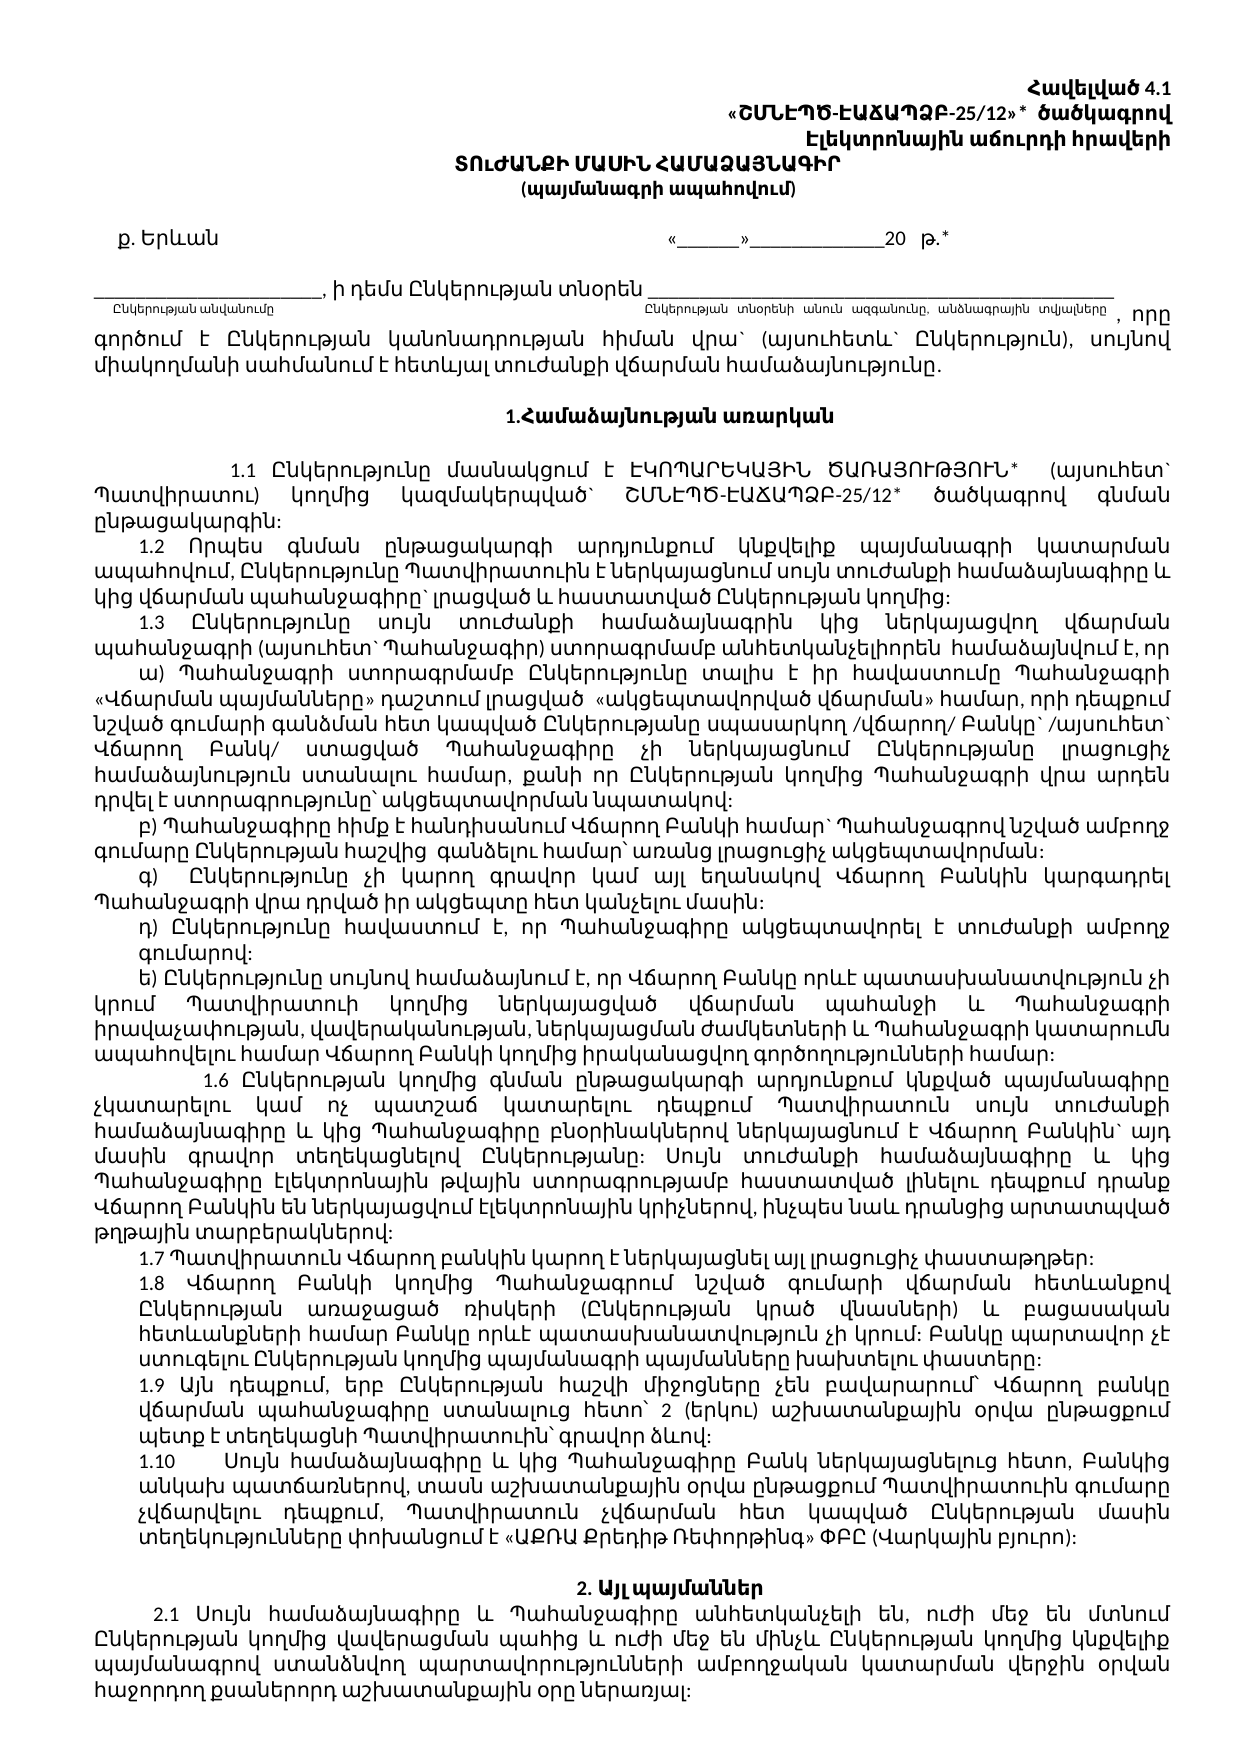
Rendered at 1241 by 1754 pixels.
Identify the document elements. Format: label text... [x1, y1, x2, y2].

text 1.9 Այն դեպքում, երբ Ընկերության հաշվի միջոցները չեն բավարարում՝ Վճարող բանկը վճարման պահանջագիրը ստանալուց հետո՝ 2 (երկու) աշխատանքային օրվա ընթացքում պետք է տեղեկացնի Պատվիրատուին՝ գրավոր ձևով: [138, 1372, 1171, 1448]
text 1.3 Ընկերությունը սույն տուժանքի համաձայնագրին կից ներկայացվող վճարման պահանջագրի (այսուհետ` Պահանջագիր) ստորագրմամբ անհետկանչելիորեն համաձայնվում է, որ [94, 609, 1171, 660]
text ե) Ընկերությունը սույնով համաձայնում է, որ Վճարող Բանկը որևէ պատասխանատվություն չի կրում Պատվիրատուի կողմից ներկայացված վճարման պահանջի և Պահանջագրի իրավաչափության, վավերականության, ներկայացման ժամկետների և Պահանջագրի կատարումն ապահովելու համար Վճարող Բանկի կողմից իրականացվող գործողությունների համար: [94, 965, 1171, 1067]
text ՏՈւԺԱՆՔԻ ՄԱՍԻՆ ՀԱՄԱՁԱՅՆԱԳԻՐ [94, 151, 1171, 177]
text «ՇՄՆԷՊԾ-ԷԱՃԱՊՁԲ-25/12»* ծածկագրով [94, 100, 1171, 126]
text Հավելված 4.1 [94, 75, 1171, 100]
text 1.Համաձայնության առարկան [169, 403, 1171, 428]
text գ) Ընկերությունը չի կարող գրավոր կամ այլ եղանակով Վճարող Բանկին կարգադրել Պահանջագրի վրա դրված իր ակցեպտը հետ կանչելու մասին: [94, 864, 1171, 914]
text 1.6 Ընկերության կողմից գնման ընթացակարգի արդյունքում կնքված պայմանագիրը չկատարելու կամ ոչ պատշաճ կատարելու դեպքում Պատվիրատուն սույն տուժանքի համաձայնագիրը և կից Պահանջագիրը բնօրինակներով ներկայացնում է Վճարող Բանկին` այդ մասին գրավոր տեղեկացնելով Ընկերությանը: Սույն տուժանքի համաձայնագիրը և կից Պահանջագիրը էլեկտրոնային թվային ստորագրությամբ հաստատված լինելու դեպքում դրանք Վճարող Բանկին են ներկայացվում էլեկտրոնային կրիչներով, ինչպես նաև դրանցից արտատպված թղթային տարբերակներով: [94, 1067, 1171, 1245]
text Ընկերության անվանումը Ընկերության տնօրենի անուն ազգանունը, անձնագրային տվյալները , որը գործում է Ընկերության կանոնադրության հիման վրա` (այսուհետև` Ընկերություն), սույնով միակողմանի սահմանում է հետևյալ տուժանքի վճարման համաձայնությունը. [94, 301, 1171, 377]
text 1.2 Որպես գնման ընթացակարգի արդյունքում կնքվելիք պայմանագրի կատարման ապահովում, Ընկերությունը Պատվիրատուին է ներկայացնում սույն տուժանքի համաձայնագիրը և կից վճարման պահանջագիրը` լրացված և հաստատված Ընկերության կողմից: [94, 533, 1171, 609]
text ______________________, ի դեմս Ընկերության տնօրեն _____________________________________________ [94, 276, 1171, 301]
text 1.1 Ընկերությունը մասնակցում է ԷԿՈՊԱՐԵԿԱՅԻՆ ԾԱՌԱՅՈՒԹՅՈՒՆ* (այսուհետ` Պատվիրատու) կողմից կազմակերպված` ՇՄՆԷՊԾ-ԷԱՃԱՊՁԲ-25/12* ծածկագրով գնման ընթացակարգին: [94, 457, 1171, 533]
text (պայմանագրի ապահովում) [94, 177, 1171, 199]
text ա) Պահանջագրի ստորագրմամբ Ընկերությունը տալիս է իր հավաստումը Պահանջագրի «Վճարման պայմանները» դաշտում լրացված «ակցեպտավորված վճարման» համար, որի դեպքում նշված գումարի գանձման հետ կապված Ընկերությանը սպասարկող /վճարող/ Բանկը` /այսուհետ` Վճարող Բանկ/ ստացված Պահանջագիրը չի ներկայացնում Ընկերությանը լրացուցիչ համաձայնություն ստանալու համար, քանի որ Ընկերության կողմից Պահանջագրի վրա արդեն դրվել է ստորագրությունը՝ ակցեպտավորման նպատակով: [94, 660, 1171, 813]
text դ) Ընկերությունը հավաստում է, որ Պահանջագիրը ակցեպտավորել է տուժանքի ամբողջ գումարով: [138, 914, 1171, 965]
text Էլեկտրոնային աճուրդի հրավերի [94, 126, 1171, 151]
text ք. Երևան «______»_____________20 թ.* [94, 225, 1171, 250]
text 1.7 Պատվիրատուն Վճարող բանկին կարող է ներկայացնել այլ լրացուցիչ փաստաթղթեր: [138, 1245, 1171, 1270]
text բ) Պահանջագիրը հիմք է հանդիսանում Վճարող Բանկի համար` Պահանջագրով նշված ամբողջ գումարը Ընկերության հաշվից գանձելու համար՝ առանց լրացուցիչ ակցեպտավորման: [94, 813, 1171, 864]
text 2. Այլ պայմաններ [169, 1575, 1171, 1601]
text 1.8 Վճարող Բանկի կողմից Պահանջագրում նշված գումարի վճարման հետևանքով Ընկերության առաջացած ռիսկերի (Ընկերության կրած վնասների) և բացասական հետևանքների համար Բանկը որևէ պատասխանատվություն չի կրում: Բանկը պարտավոր չէ ստուգելու Ընկերության կողմից պայմանագրի պայմանները խախտելու փաստերը: [138, 1270, 1171, 1372]
text 1.10 Սույն համաձայնագիրը և կից Պահանջագիրը Բանկ ներկայացնելուց հետո, Բանկից անկախ պատճառներով, տասն աշխատանքային օրվա ընթացքում Պատվիրատուին գումարը չվճարվելու դեպքում, Պատվիրատուն չվճարման հետ կապված Ընկերության մասին տեղեկությունները փոխանցում է «ԱՔՌԱ Քրեդիթ Ռեփորթինգ» ՓԲԸ (Վարկային բյուրո): [138, 1448, 1171, 1550]
text 2.1 Սույն համաձայնագիրը և Պահանջագիրը անհետկանչելի են, ուժի մեջ են մտնում Ընկերության կողմից վավերացման պահից և ուժի մեջ են մինչև Ընկերության կողմից կնքվելիք պայմանագրով ստանձնվող պարտավորությունների ամբողջական կատարման վերջին օրվան հաջորդող քսաներորդ աշխատանքային օրը ներառյալ: [94, 1601, 1171, 1702]
